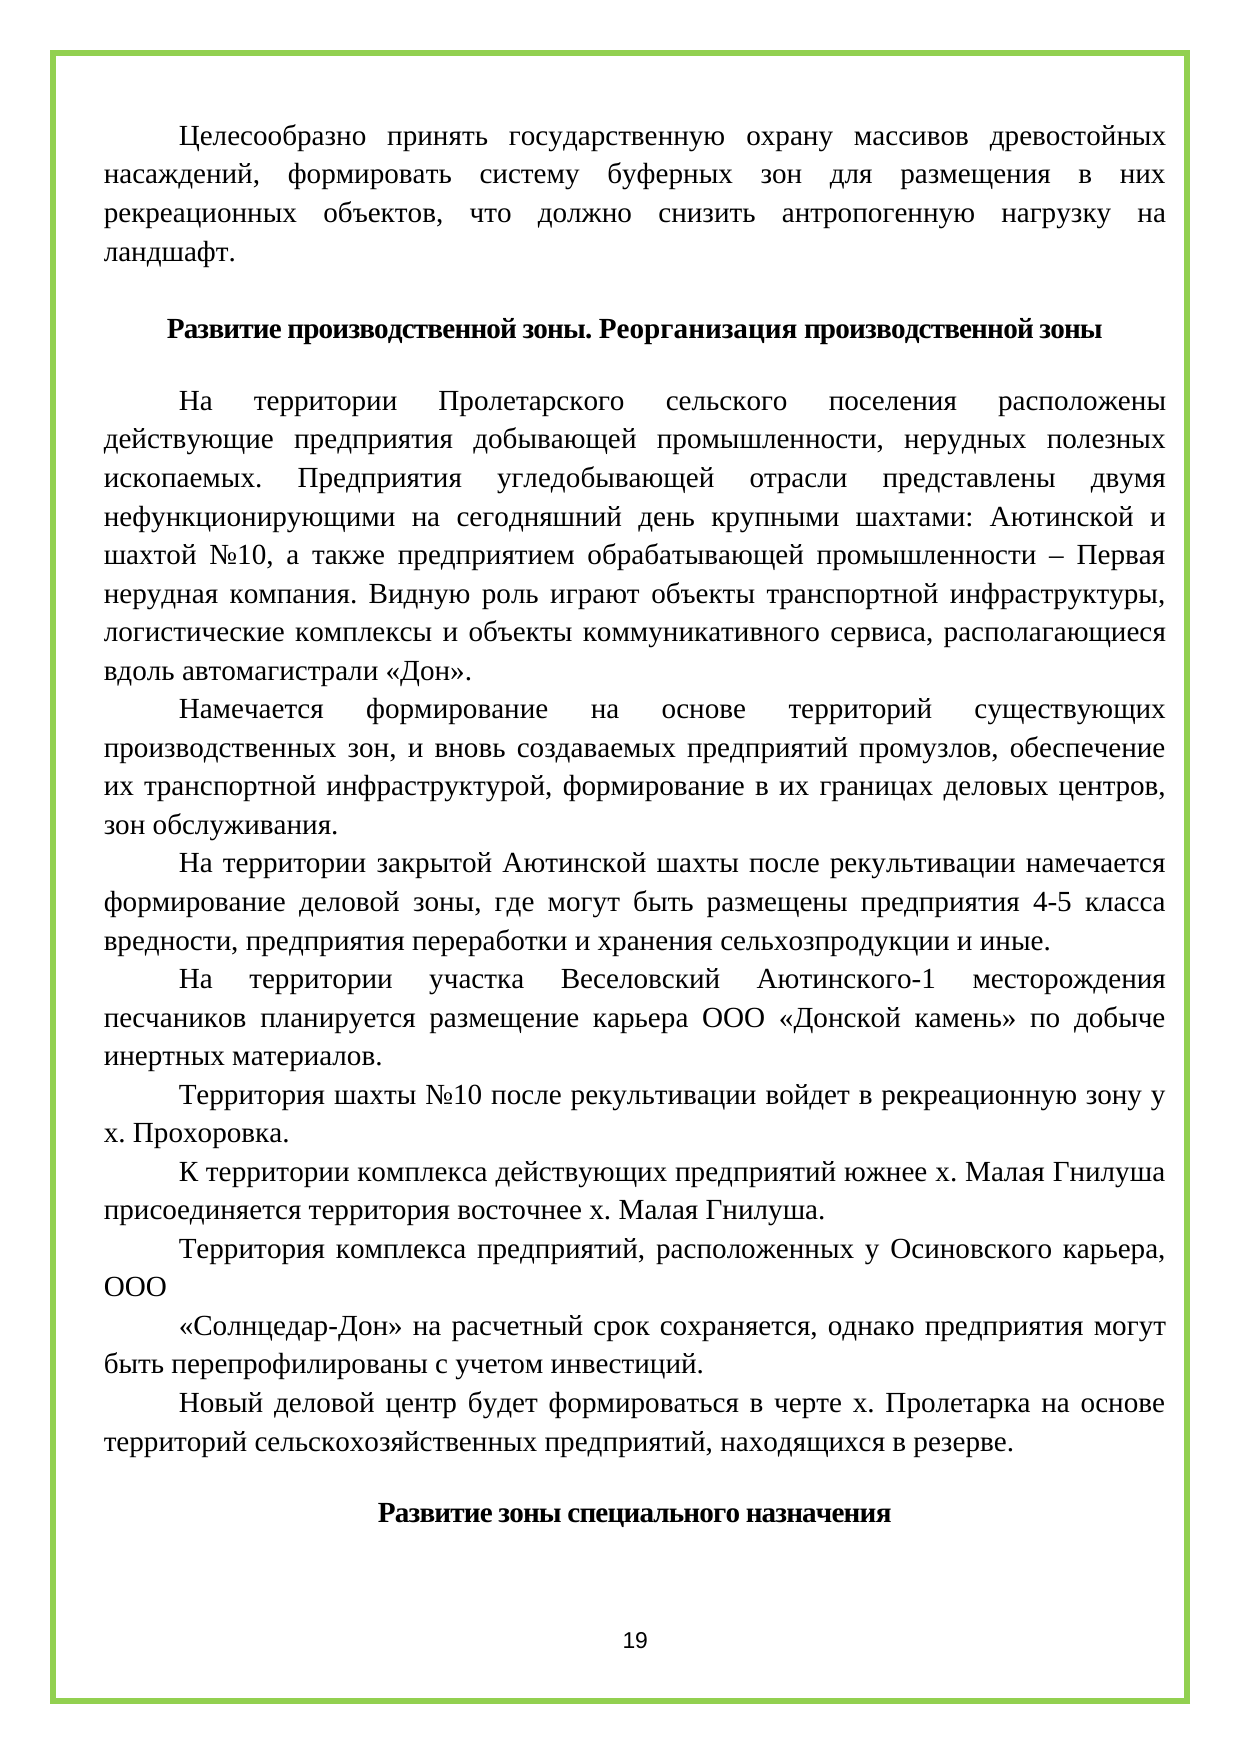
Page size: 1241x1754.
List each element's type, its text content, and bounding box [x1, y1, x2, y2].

text На территории закрытой Аютинской шахты после рекультивации намечается формирование деловой зоны, где могут быть размещены предприятия 4-5 класса вредности, предприятия переработки и хранения сельхозпродукции и иные. [103, 846, 1167, 956]
text Развитие зоны специального назначения [103, 1495, 1167, 1529]
text Намечается формирование на основе территорий существующих производственных зон, и вновь создаваемых предприятий промузлов, обеспечение их транспортной инфраструктурой, формирование в их границах деловых центров, зон обслуживания. [103, 691, 1167, 841]
text Новый деловой центр будет формироваться в черте х. Пролетарка на основе территорий сельскохозяйственных предприятий, находящихся в резерве. [103, 1385, 1167, 1457]
text Территория комплекса предприятий, расположенных у Осиновского карьера, ООО [103, 1231, 1167, 1303]
text На территории Пролетарского сельского поселения расположены действующие предприятия добывающей промышленности, нерудных полезных ископаемых. Предприятия угледобывающей отрасли представлены двумя нефункционирующими на сегодняшний день крупными шахтами: Аютинской и шахтой №10, а также предприятием обрабатывающей промышленности – Первая нерудная компания. Видную роль играют объекты транспортной инфраструктуры, логистические комплексы и объекты коммуникативного сервиса, располагающиеся вдоль автомагистрали «Дон». [103, 383, 1167, 686]
text Целесообразно принять государственную охрану массивов древостойных насаждений, формировать систему буферных зон для размещения в них рекреационных объектов, что должно снизить антропогенную нагрузку на ландшафт. [103, 118, 1167, 267]
text Территория шахты №10 после рекультивации войдет в рекреационную зону у х. Прохоровка. [103, 1077, 1167, 1149]
text «Солнцедар-Дон» на расчетный срок сохраняется, однако предприятия могут быть перепрофилированы с учетом инвестиций. [103, 1308, 1167, 1380]
text На территории участка Веселовский Аютинского-1 месторождения песчаников планируется размещение карьера ООО «Донской камень» по добыче инертных материалов. [103, 961, 1167, 1072]
text К территории комплекса действующих предприятий южнее х. Малая Гнилуша присоединяется территория восточнее х. Малая Гнилуша. [103, 1154, 1167, 1226]
text Развитие производственной зоны. Реорганизация производственной зоны [103, 311, 1167, 344]
